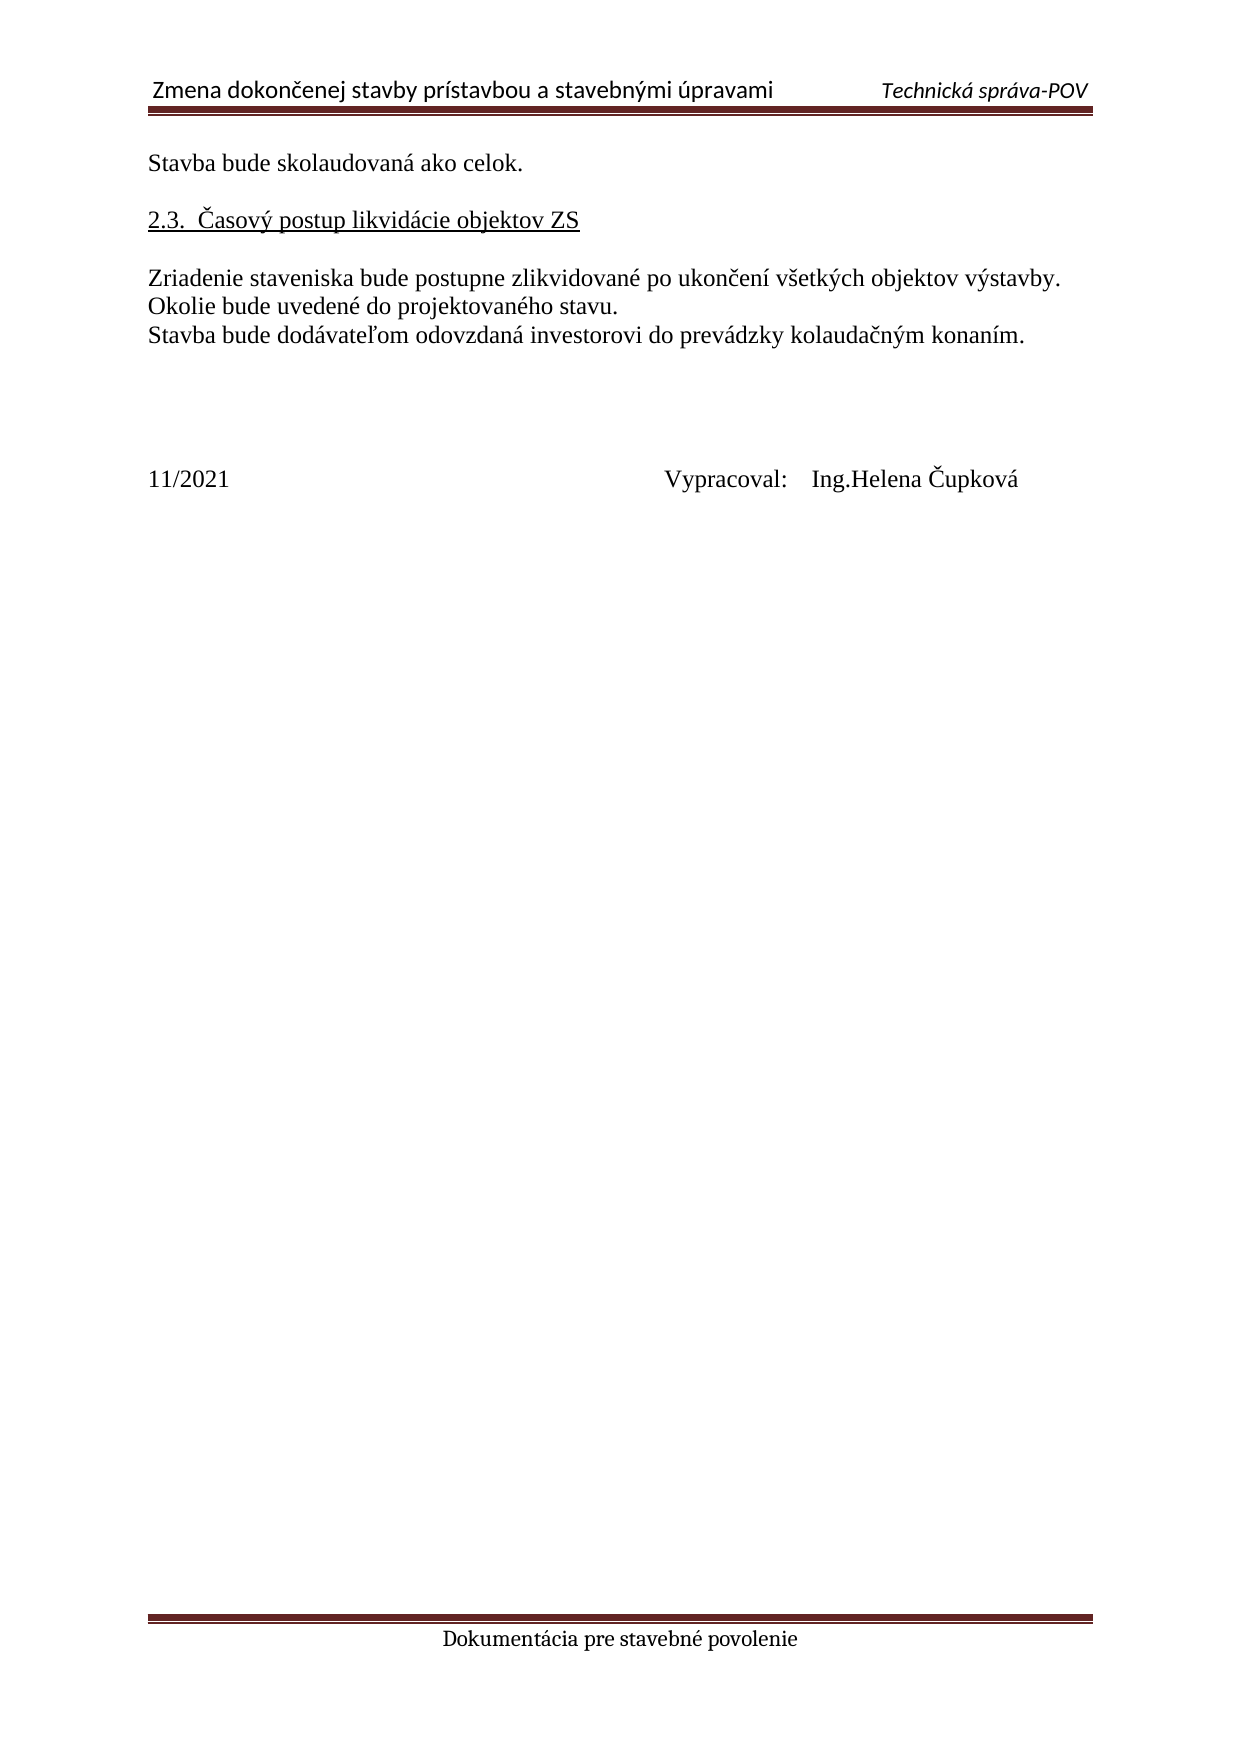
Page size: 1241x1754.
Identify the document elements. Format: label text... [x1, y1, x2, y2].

text Zriadenie staveniska bude postupne zlikvidované po ukončení všetkých objektov výstavby. [148, 263, 1093, 291]
text 2.3. Časový postup likvidácie objektov ZS [148, 205, 1093, 234]
text Stavba bude dodávateľom odovzdaná investorovi do prevádzky kolaudačným konaním. [148, 320, 1093, 349]
text 11/2021 Vypracoval: Ing.Helena Čupková [148, 464, 1093, 493]
text Stavba bude skolaudovaná ako celok. [148, 148, 1093, 176]
text Okolie bude uvedené do projektovaného stavu. [148, 291, 1093, 320]
